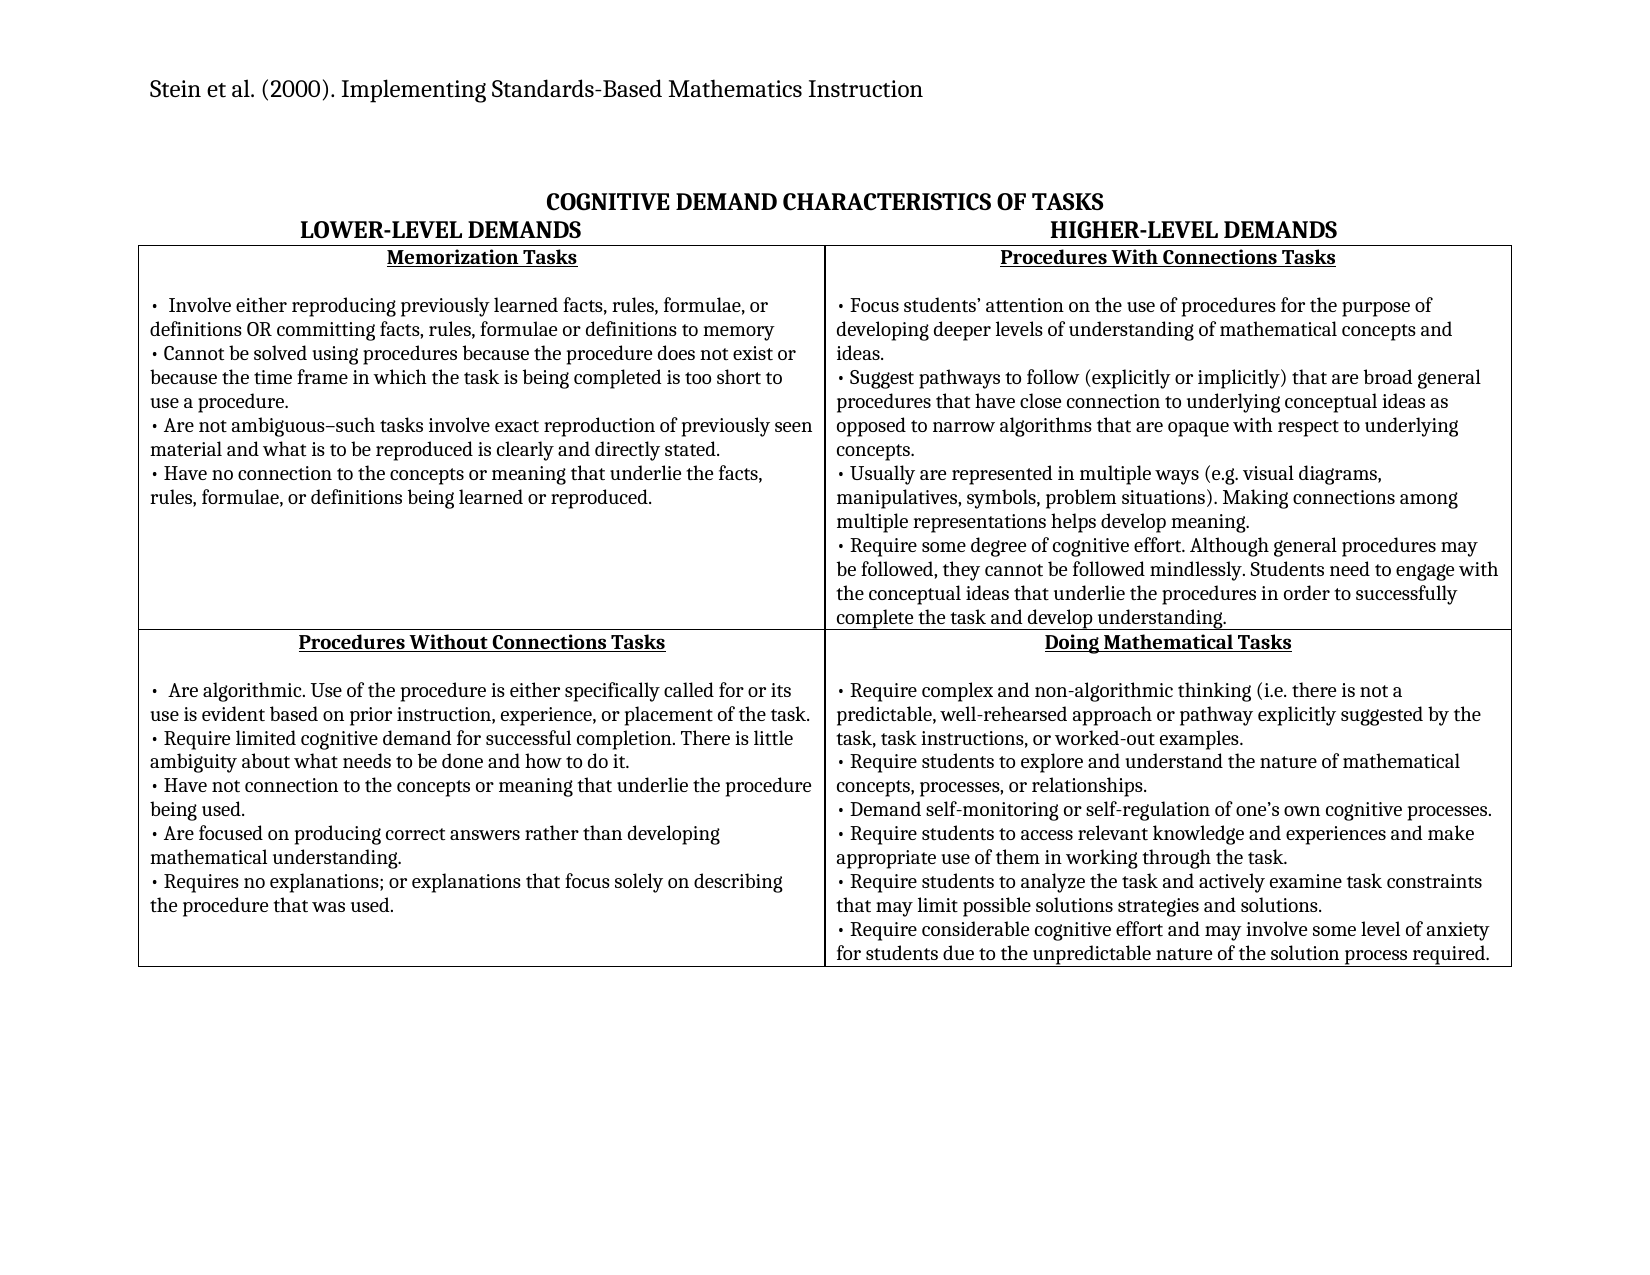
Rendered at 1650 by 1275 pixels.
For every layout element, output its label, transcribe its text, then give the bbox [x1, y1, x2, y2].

table_header Procedures With Connections Tasks • Focus students’ attention on the use of procedures for the purpose of developing deeper levels of understanding of mathematical concepts and ideas. • Suggest pathways to follow (explicitly or implicitly) that are broad general procedures that have close connection to underlying conceptual ideas as opposed to narrow algorithms that are opaque with respect to underlying concepts. • Usually are represented in multiple ways (e.g. visual diagrams, manipulatives, symbols, problem situations). Making connections among multiple representations helps develop meaning. • Require some degree of cognitive effort. Although general procedures may be followed, they cannot be followed mindlessly. Students need to engage with the conceptual ideas that underlie the procedures in order to successfully complete the task and develop understanding. [826, 246, 1511, 629]
text COGNITIVE DEMAND CHARACTERISTICS OF TASKS [150, 187, 1500, 216]
table_cell Doing Mathematical Tasks • Require complex and non-algorithmic thinking (i.e. there is not a predictable, well-rehearsed approach or pathway explicitly suggested by the task, task instructions, or worked-out examples. • Require students to explore and understand the nature of mathematical concepts, processes, or relationships. • Demand self-monitoring or self-regulation of one’s own cognitive processes. • Require students to access relevant knowledge and experiences and make appropriate use of them in working through the task. • Require students to analyze the task and actively examine task constraints that may limit possible solutions strategies and solutions. • Require considerable cognitive effort and may involve some level of anxiety for students due to the unpredictable nature of the solution process required. [826, 630, 1511, 966]
table_cell Procedures Without Connections Tasks • Are algorithmic. Use of the procedure is either specifically called for or its use is evident based on prior instruction, experience, or placement of the task. • Require limited cognitive demand for successful completion. There is little ambiguity about what needs to be done and how to do it. • Have not connection to the concepts or meaning that underlie the procedure being used. • Are focused on producing correct answers rather than developing mathematical understanding. • Requires no explanations; or explanations that focus solely on describing the procedure that was used. [139, 630, 824, 966]
text LOWER-LEVEL DEMANDS HIGHER-LEVEL DEMANDS [225, 216, 1500, 245]
table_header Memorization Tasks • Involve either reproducing previously learned facts, rules, formulae, or definitions OR committing facts, rules, formulae or definitions to memory • Cannot be solved using procedures because the procedure does not exist or because the time frame in which the task is being completed is too short to use a procedure. • Are not ambiguous–such tasks involve exact reproduction of previously seen material and what is to be reproduced is clearly and directly stated. • Have no connection to the concepts or meaning that underlie the facts, rules, formulae, or definitions being learned or reproduced. [139, 246, 824, 629]
